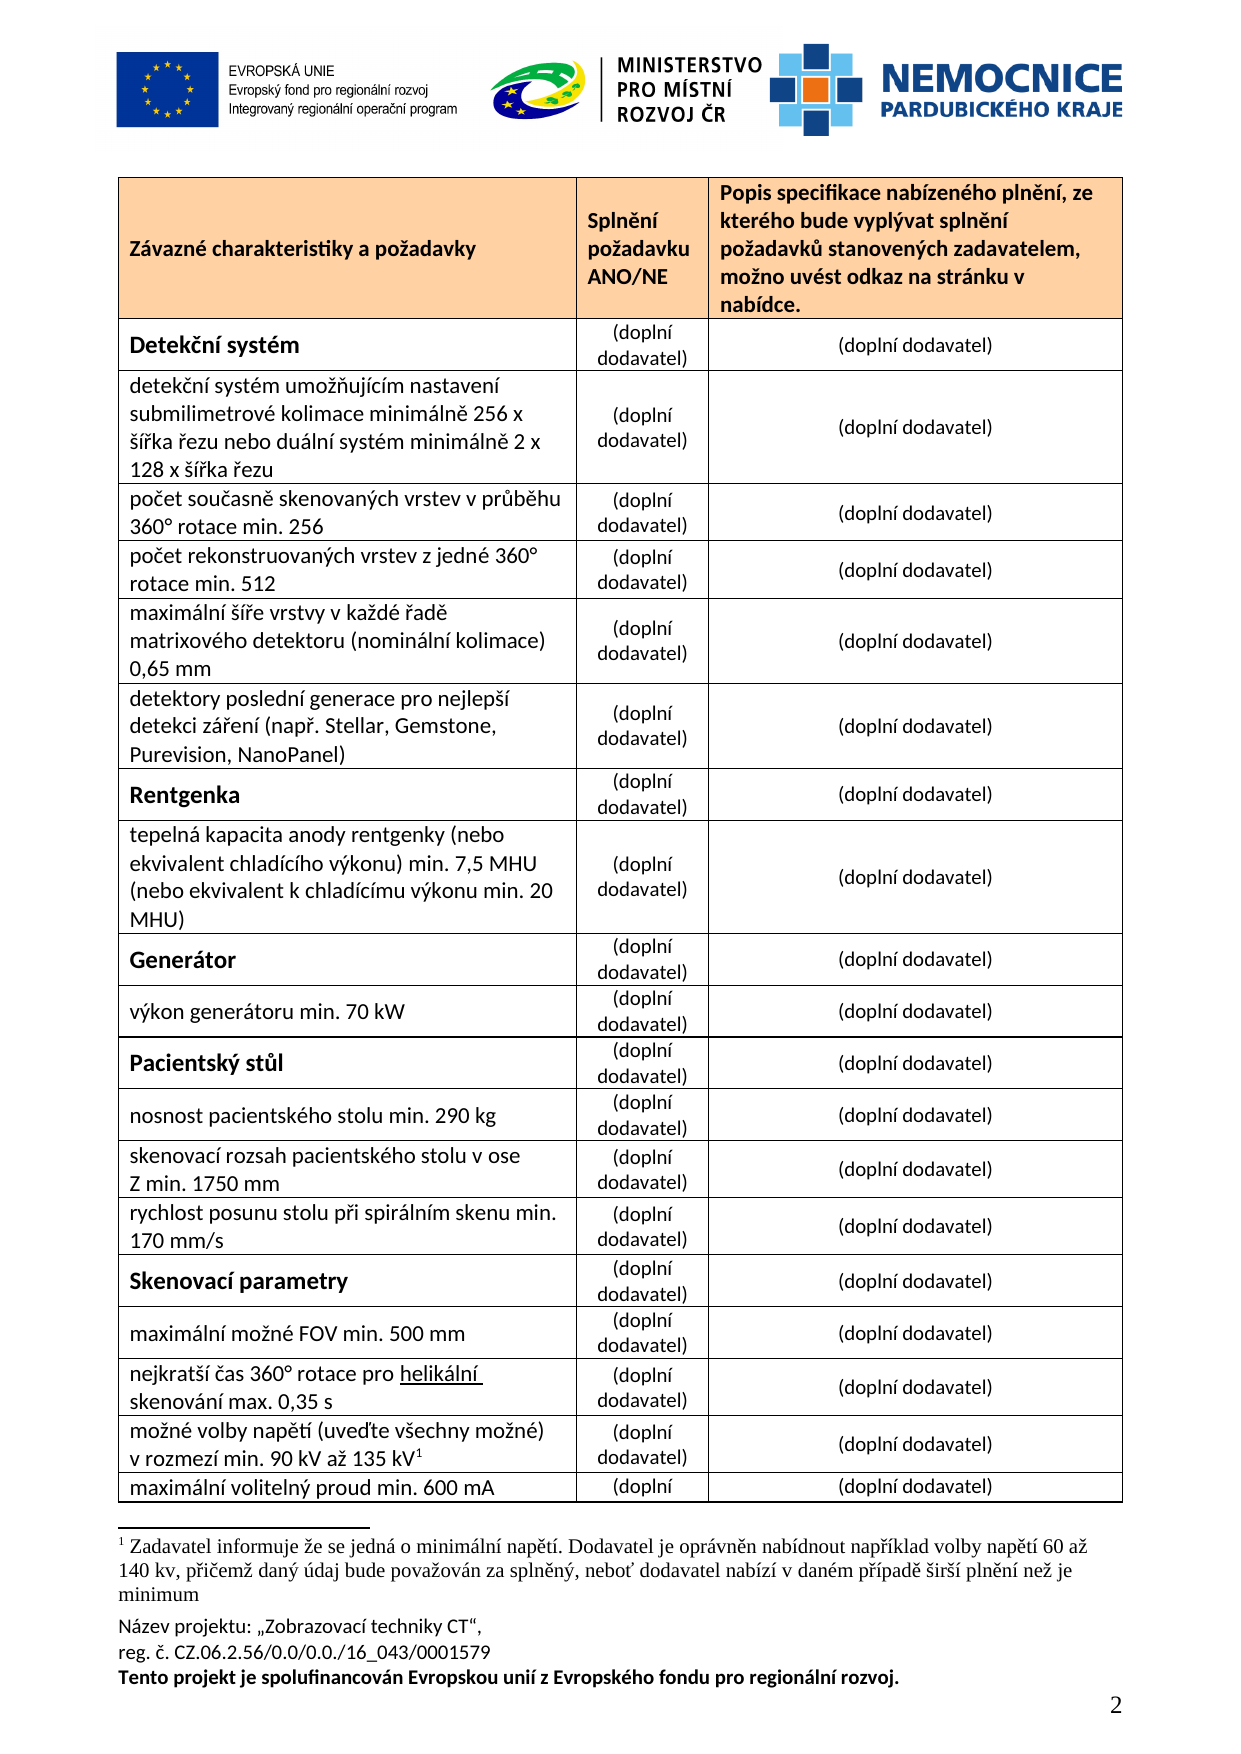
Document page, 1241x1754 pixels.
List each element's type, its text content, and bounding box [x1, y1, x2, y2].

table_cell Skenovací parametry [119, 1255, 576, 1306]
table_cell (doplní dodavatel) [577, 319, 708, 370]
table_cell maximální šíře vrstvy v každé řadě matrixového detektoru (nominální kolimace) 0,65 mm [119, 599, 576, 683]
picture [94, 26, 1123, 152]
table_header Závazné charakteristiky a požadavky [119, 178, 576, 318]
table_cell (doplní dodavatel) [577, 541, 708, 597]
table_cell (doplní dodavatel) [709, 1416, 1122, 1472]
table_cell (doplní dodavatel) [709, 1255, 1122, 1306]
table_cell (doplní dodavatel) [577, 1089, 708, 1140]
table_cell (doplní dodavatel) [709, 821, 1122, 933]
table_cell Generátor [119, 934, 576, 984]
table_cell (doplní dodavatel) [709, 371, 1122, 483]
table_cell Pacientský stůl [119, 1038, 576, 1088]
table_cell (doplní dodavatel) [577, 934, 708, 984]
table_cell (doplní dodavatel) [577, 484, 708, 540]
table_cell (doplní dodavatel) [709, 934, 1122, 984]
table_cell (doplní dodavatel) [709, 541, 1122, 597]
table_cell (doplní dodavatel) [577, 769, 708, 819]
table_cell rychlost posunu stolu při spirálním skenu min. 170 mm/s [119, 1198, 576, 1254]
table_cell (doplní dodavatel) [709, 484, 1122, 540]
table_cell (doplní dodavatel) [577, 684, 708, 768]
table_cell (doplní dodavatel) [709, 1473, 1122, 1501]
table_cell možné volby napětí (uveďte všechny možné) v rozmezí min. 90 kV až 135 kV [119, 1416, 576, 1472]
table_cell (doplní dodavatel) [709, 1141, 1122, 1197]
table_cell (doplní dodavatel) [709, 684, 1122, 768]
table_cell (doplní dodavatel) [709, 1198, 1122, 1254]
table_cell (doplní dodavatel) [709, 769, 1122, 819]
table_header Splnění požadavku ANO/NE [577, 178, 708, 318]
table_cell (doplní dodavatel) [709, 319, 1122, 370]
table_cell detekční systém umožňujícím nastavení submilimetrové kolimace minimálně 256 x šířka řezu nebo duální systém minimálně 2 x 128 x šířka řezu [119, 371, 576, 483]
table_cell (doplní dodavatel) [577, 821, 708, 933]
table_cell (doplní dodavatel) [577, 1198, 708, 1254]
table_cell (doplní dodavatel) [577, 986, 708, 1036]
table_header Popis specifikace nabízeného plnění, ze kterého bude vyplývat splnění požadavků stanovených zadavatelem, možno uvést odkaz na stránku v nabídce. [709, 178, 1122, 318]
table_cell (doplní dodavatel) [577, 1255, 708, 1306]
table_cell detektory poslední generace pro nejlepší detekci záření (např. Stellar, Gemstone, Purevision, NanoPanel) [119, 684, 576, 768]
table_cell skenovací rozsah pacientského stolu v ose Z min. 1750 mm [119, 1141, 576, 1197]
table_cell (doplní dodavatel) [577, 1141, 708, 1197]
table_cell Detekční systém [119, 319, 576, 370]
table_cell maximální možné FOV min. 500 mm [119, 1307, 576, 1358]
table_cell výkon generátoru min. 70 kW [119, 986, 576, 1036]
table_cell tepelná kapacita anody rentgenky (nebo ekvivalent chladícího výkonu) min. 7,5 MHU (nebo ekvivalent k chladícímu výkonu min. 20 MHU) [119, 821, 576, 933]
table_cell nosnost pacientského stolu min. 290 kg [119, 1089, 576, 1140]
table_cell počet rekonstruovaných vrstev z jedné 360° rotace min. 512 [119, 541, 576, 597]
table_cell nejkratší čas 360° rotace pro helikální skenování max. 0,35 s [119, 1359, 576, 1415]
table_cell (doplní dodavatel) [709, 599, 1122, 683]
table_cell (doplní dodavatel) [709, 1089, 1122, 1140]
table_cell (doplní dodavatel) [577, 1416, 708, 1472]
table_cell (doplní dodavatel) [577, 599, 708, 683]
table_cell maximální volitelný proud min. 600 mA [119, 1473, 576, 1501]
table_cell Rentgenka [119, 769, 576, 819]
table_cell (doplní dodavatel) [577, 1307, 708, 1358]
table_cell (doplní dodavatel) [709, 986, 1122, 1036]
table_cell (doplní dodavatel) [577, 1473, 708, 1501]
table_cell (doplní dodavatel) [709, 1307, 1122, 1358]
table_cell (doplní dodavatel) [577, 371, 708, 483]
table_cell (doplní dodavatel) [577, 1038, 708, 1088]
table_cell (doplní dodavatel) [577, 1359, 708, 1415]
table_cell počet současně skenovaných vrstev v průběhu 360° rotace min. 256 [119, 484, 576, 540]
table_cell (doplní dodavatel) [709, 1038, 1122, 1088]
table_cell (doplní dodavatel) [709, 1359, 1122, 1415]
